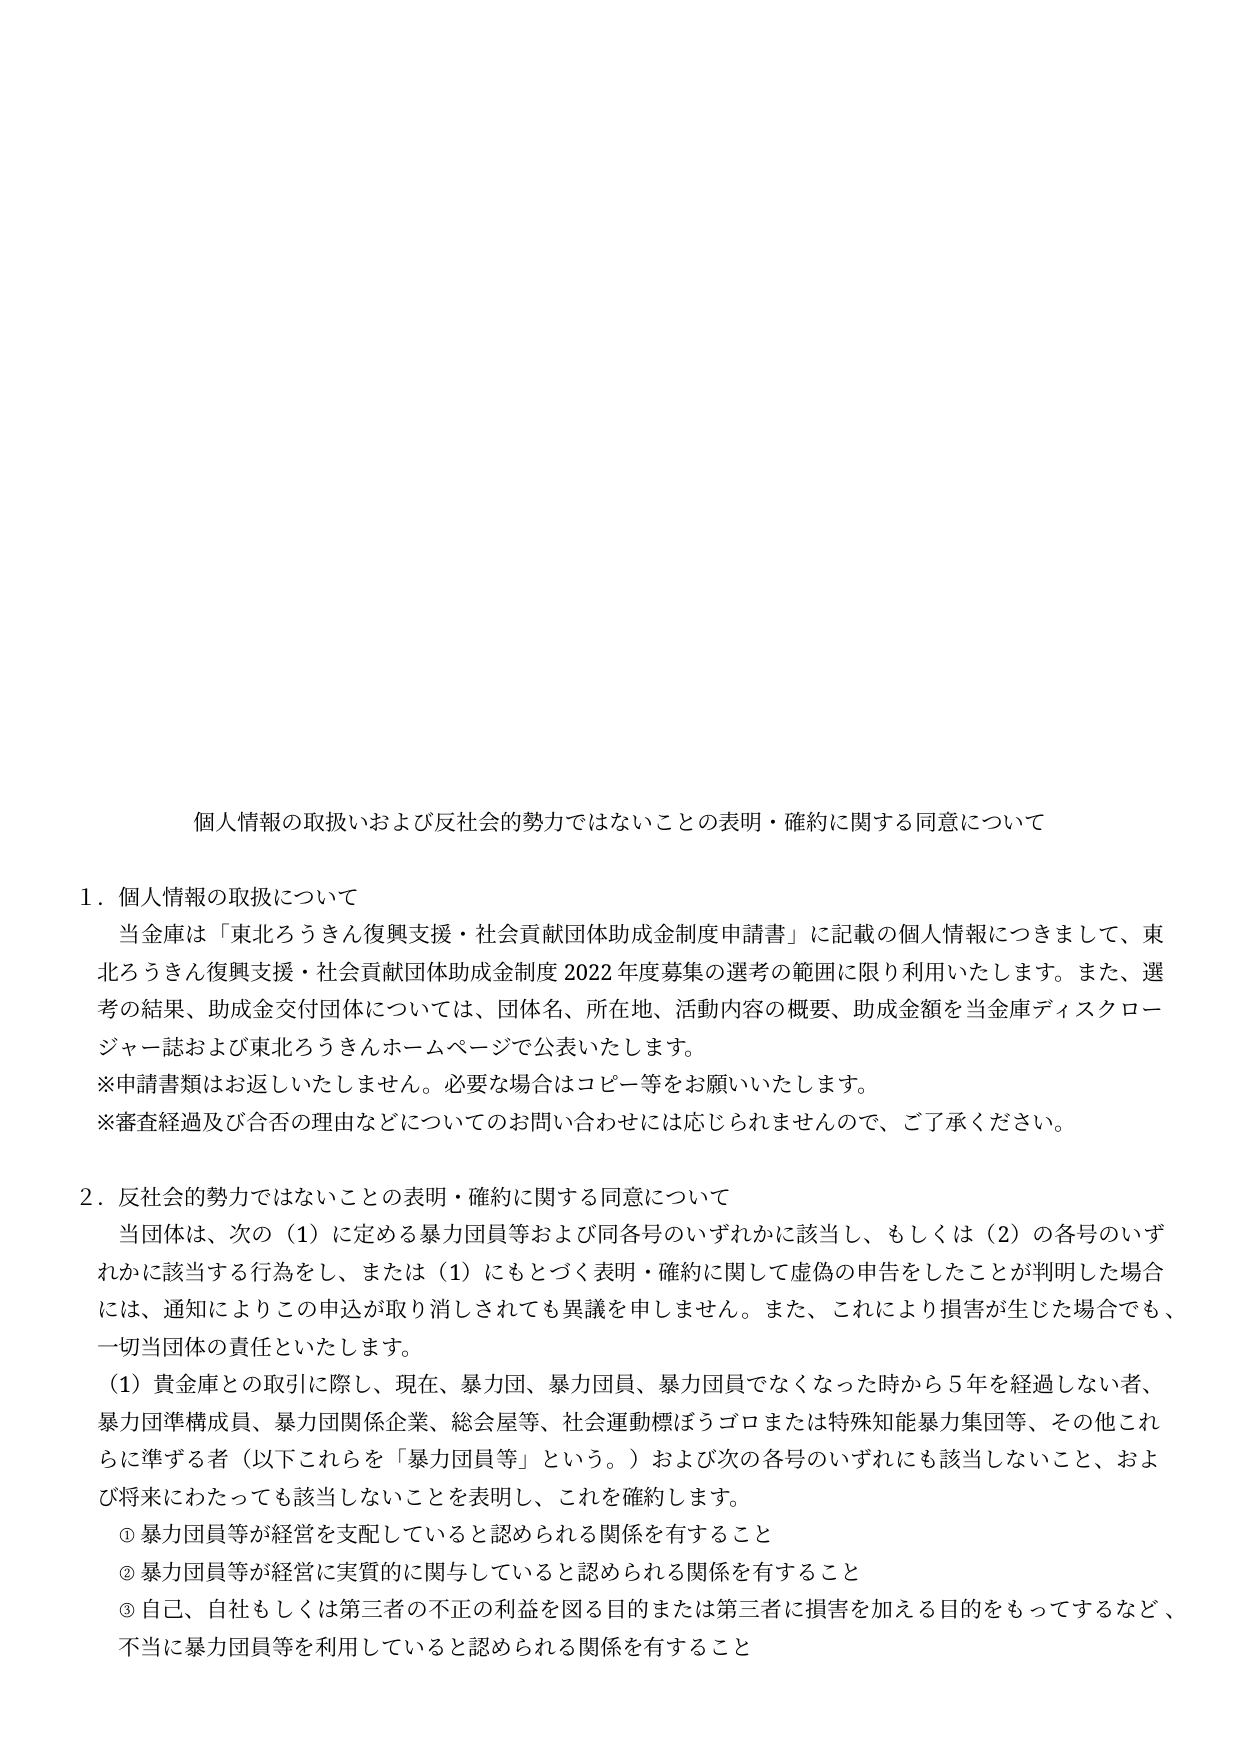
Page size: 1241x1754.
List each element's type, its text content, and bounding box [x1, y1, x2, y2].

text （1）貴金庫との取引に際し、現在、暴力団、暴力団員、暴力団員でなくなった時から５年を経過しない者、暴力団準構成員、暴力団関係企業、総会屋等、社会運動標ぼうゴロまたは特殊知能暴力集団等、その他これらに準ずる者（以下これらを「暴力団員等」という。）および次の各号のいずれにも該当しないこと、および将来にわたっても該当しないことを表明し、これを確約します。 [97, 1364, 1165, 1514]
text 当金庫は「東北ろうきん復興支援・社会貢献団体助成金制度申請書」に記載の個人情報につきまして、東北ろうきん復興支援・社会貢献団体助成金制度2022年度募集の選考の範囲に限り利用いたします。また、選考の結果、助成金交付団体については、団体名、所在地、活動内容の概要、助成金額を当金庫ディスクロージャー誌および東北ろうきんホームページで公表いたします。 [97, 914, 1165, 1064]
text ※申請書類はお返しいたしません。必要な場合はコピー等をお願いいたします。 [75, 1064, 1165, 1102]
text １．個人情報の取扱について [75, 877, 1165, 914]
text ③自己、自社もしくは第三者の不正の利益を図る目的または第三者に損害を加える目的をもってするなど、不当に暴力団員等を利用していると認められる関係を有すること [119, 1589, 1165, 1664]
text ②暴力団員等が経営に実質的に関与していると認められる関係を有すること [75, 1552, 1165, 1589]
text 当団体は、次の（1）に定める暴力団員等および同各号のいずれかに該当し、もしくは（2）の各号のいずれかに該当する行為をし、または（1）にもとづく表明・確約に関して虚偽の申告をしたことが判明した場合には、通知によりこの申込が取り消しされても異議を申しません。また、これにより損害が生じた場合でも、一切当団体の責任といたします。 [97, 1214, 1165, 1364]
text ※審査経過及び合否の理由などについてのお問い合わせには応じられませんので、ご了承ください。 [75, 1102, 1165, 1139]
text ２．反社会的勢力ではないことの表明・確約に関する同意について [75, 1177, 1165, 1214]
text 個人情報の取扱いおよび反社会的勢力ではないことの表明・確約に関する同意について [75, 802, 1165, 839]
text ①暴力団員等が経営を支配していると認められる関係を有すること [75, 1514, 1165, 1552]
